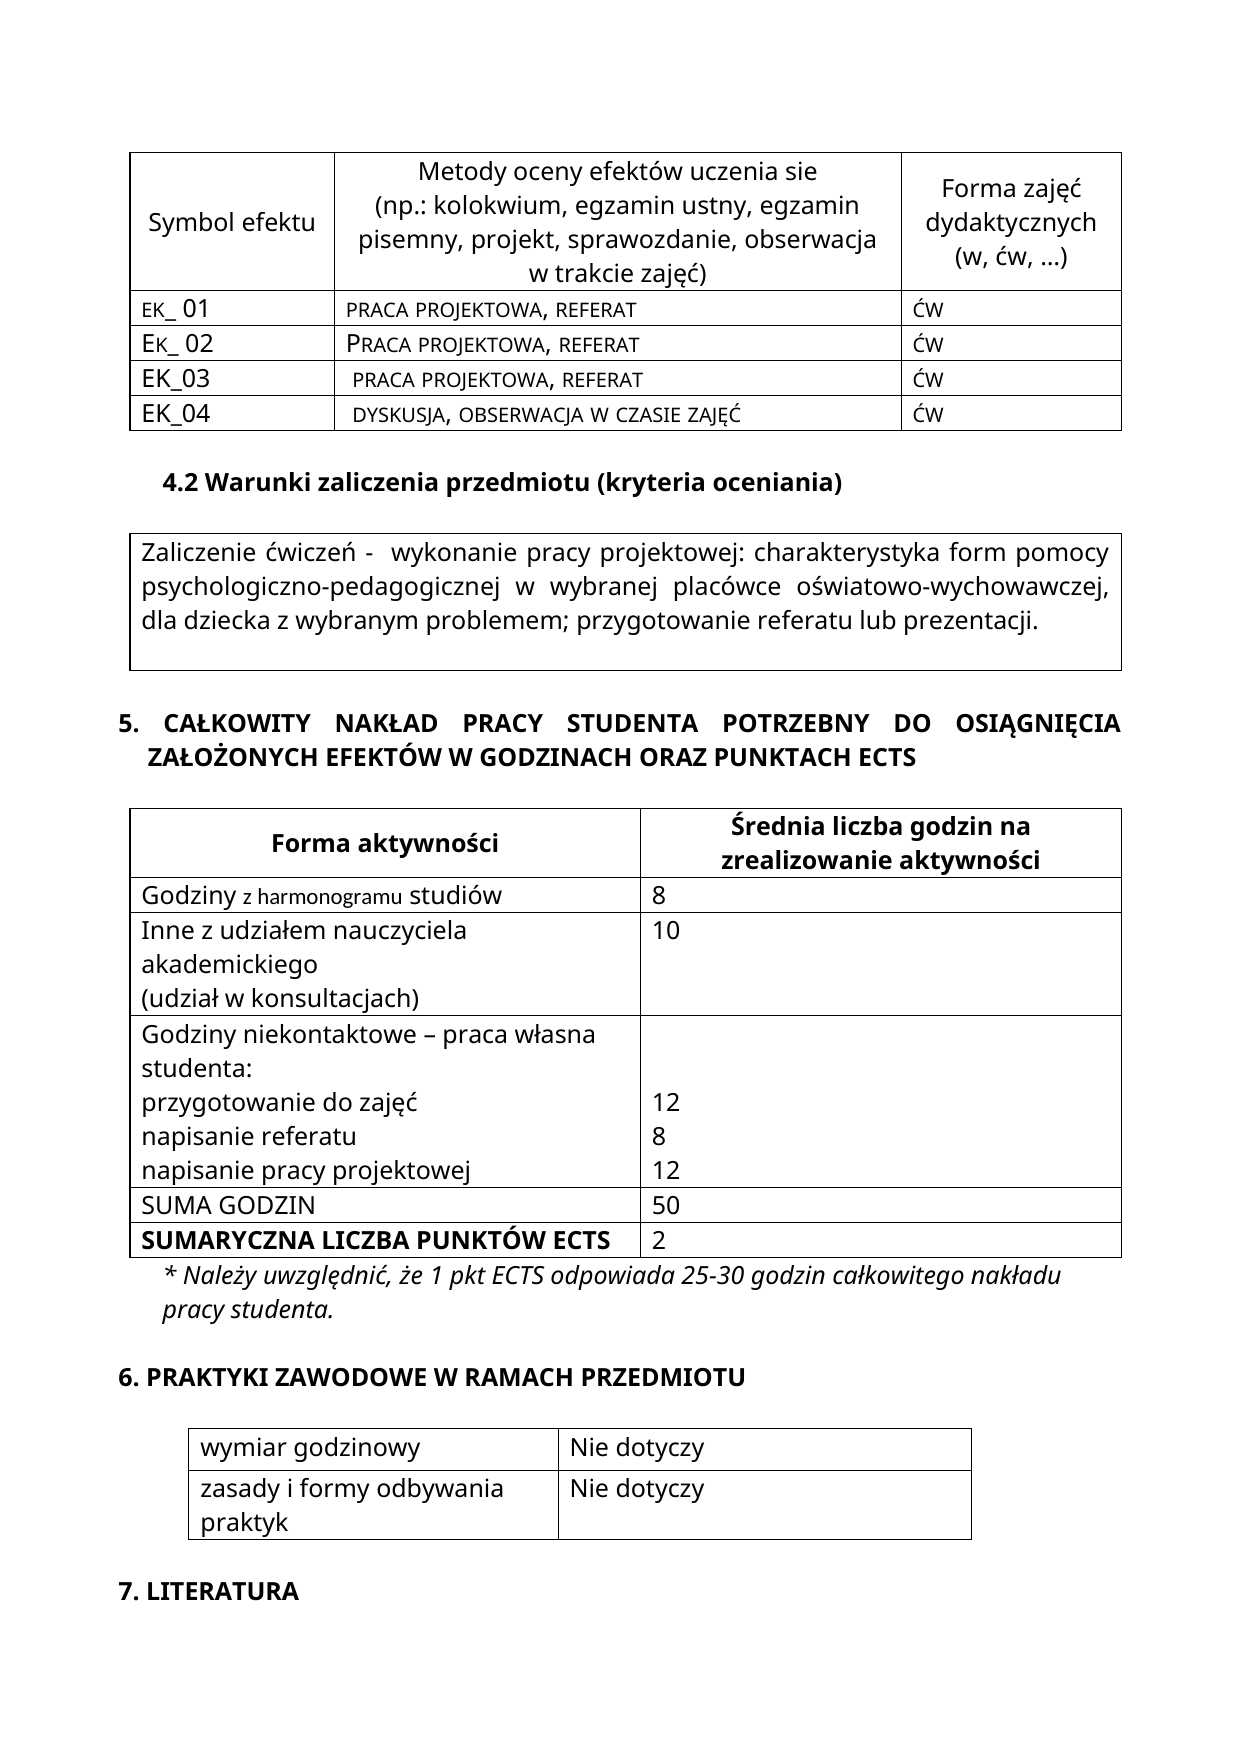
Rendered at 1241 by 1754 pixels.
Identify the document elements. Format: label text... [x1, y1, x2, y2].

text * Należy uwzględnić, że 1 pkt ECTS odpowiada 25-30 godzin całkowitego nakładu pracy studenta. [162, 1258, 1122, 1326]
table_cell Ek_ 02 [131, 326, 334, 360]
table_cell ćw [902, 291, 1121, 324]
table_header Forma aktywności [131, 809, 640, 877]
text 7. LITERATURA [118, 1574, 1122, 1608]
table_cell ćw [902, 396, 1121, 430]
table_cell zasady i formy odbywania praktyk [189, 1471, 558, 1539]
table_cell 8 [641, 878, 1121, 912]
table_cell SUMA GODZIN [131, 1188, 640, 1222]
table_header wymiar godzinowy [189, 1429, 558, 1469]
table_cell praca projektowa, referat [335, 361, 901, 395]
table_cell ćw [902, 361, 1121, 395]
table_cell praca projektowa, referat [335, 291, 901, 324]
text 6. PRAKTYKI ZAWODOWE W RAMACH PRZEDMIOTU [118, 1360, 1122, 1394]
table_cell SUMARYCZNA LICZBA PUNKTÓW ECTS [131, 1223, 640, 1257]
table_cell EK_04 [131, 396, 334, 430]
text 5. CAŁKOWITY NAKŁAD PRACY STUDENTA POTRZEBNY DO OSIĄGNIĘCIA ZAŁOŻONYCH EFEKTÓW W GODZINACH ORAZ PUNKTACH ECTS [118, 706, 1122, 774]
table_header Zaliczenie ćwiczeń - wykonanie pracy projektowej: charakterystyka form pomocy psychologiczno-pedagogicznej w wybranej placówce oświatowo-wychowawczej, dla dziecka z wybranym problemem; przygotowanie referatu lub prezentacji. [131, 534, 1121, 670]
table_header Forma zajęć dydaktycznych (w, ćw, …) [902, 153, 1121, 289]
table_cell 12 8 12 [641, 1016, 1121, 1187]
table_header Metody oceny efektów uczenia sie (np.: kolokwium, egzamin ustny, egzamin pisemny, projekt, sprawozdanie, obserwacja w trakcie zajęć) [335, 153, 901, 289]
table_cell 10 [641, 913, 1121, 1015]
table_cell ćw [902, 326, 1121, 360]
table_cell 50 [641, 1188, 1121, 1222]
table_header Nie dotyczy [559, 1429, 971, 1469]
table_cell Nie dotyczy [559, 1471, 971, 1539]
table_cell 2 [641, 1223, 1121, 1257]
table_header Symbol efektu [131, 153, 334, 289]
table_cell Godziny niekontaktowe – praca własna studenta: przygotowanie do zajęć napisanie referatu napisanie pracy projektowej [131, 1016, 640, 1187]
table_cell EK_03 [131, 361, 334, 395]
text 4.2 Warunki zaliczenia przedmiotu (kryteria oceniania) [162, 465, 1122, 499]
table_cell Praca projektowa, referat [335, 326, 901, 360]
table_header Średnia liczba godzin na zrealizowanie aktywności [641, 809, 1121, 877]
table_cell ek_ 01 [131, 291, 334, 324]
table_cell Godziny z harmonogramu studiów [131, 878, 640, 912]
table_cell Inne z udziałem nauczyciela akademickiego (udział w konsultacjach) [131, 913, 640, 1015]
table_cell dyskusja, obserwacja w czasie zajęć [335, 396, 901, 430]
